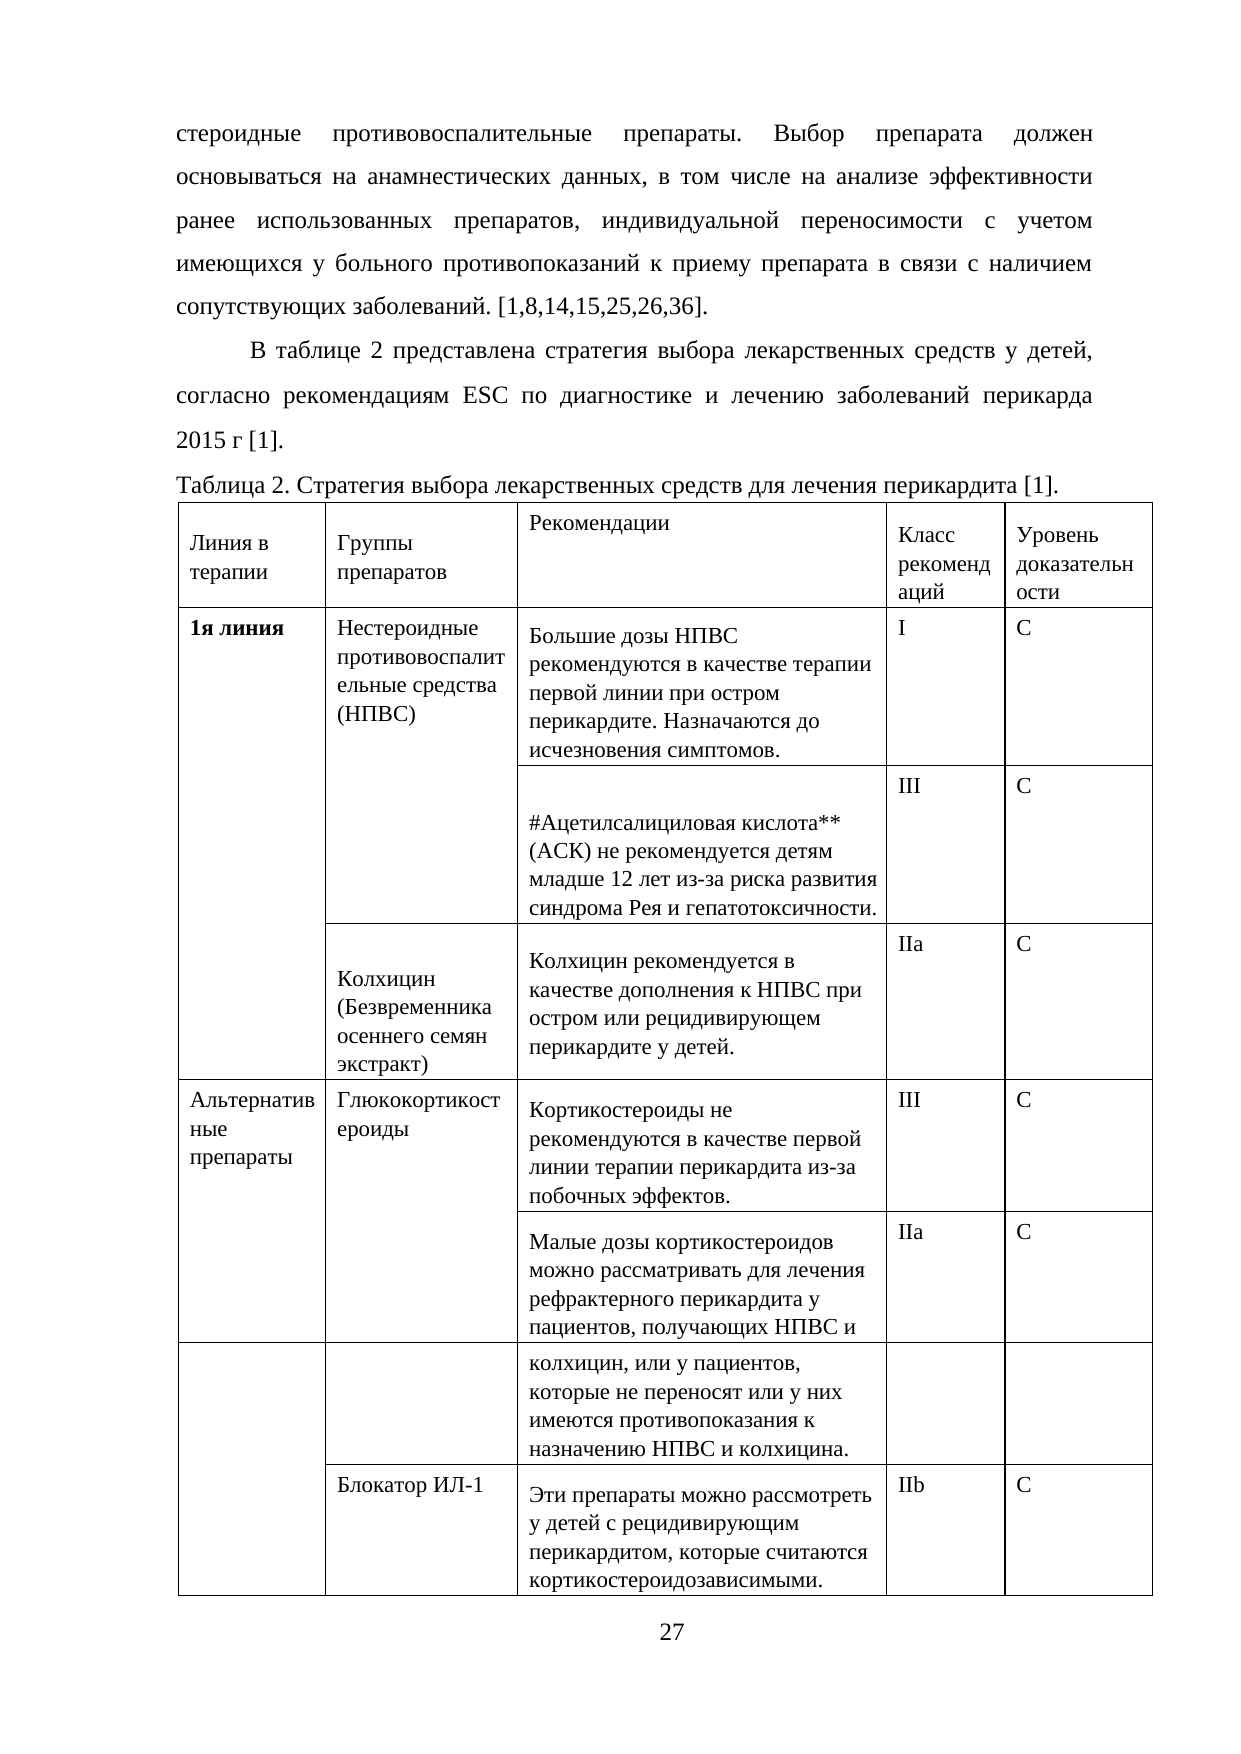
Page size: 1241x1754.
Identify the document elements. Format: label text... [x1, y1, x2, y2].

table_cell Колхицин (Безвременника осеннего семян экстракт) [326, 924, 517, 1079]
table_header Группы препаратов [326, 503, 517, 607]
text Таблица 2. Стратегия выбора лекарственных средств для лечения перикардита [1]. [176, 470, 1093, 499]
table_cell [1006, 1343, 1152, 1464]
table_cell IIb [887, 1465, 1004, 1595]
table_cell C [1006, 608, 1152, 765]
table_header Линия в терапии [179, 503, 325, 607]
table_header Класс рекомендаций [887, 503, 1004, 607]
text В таблице 2 представлена стратегия выбора лекарственных средств у детей, согласно рекомендациям ESC по диагностике и лечению заболеваний перикарда 2015 г [1]. [176, 335, 1093, 453]
table_cell Нестероидные противовоспалительные средства (НПВС) [326, 608, 517, 923]
table_cell C [1006, 766, 1152, 923]
table_header Рекомендации [518, 503, 886, 607]
table_cell Большие дозы НПВС рекомендуются в качестве терапии первой линии при остром перикардите. Назначаются до исчезновения симптомов. [518, 608, 886, 765]
table_cell Альтернативные препараты [179, 1080, 325, 1342]
table_cell I [887, 608, 1004, 765]
table_cell С [1006, 1465, 1152, 1595]
table_cell Глюкокортикостероиды [326, 1080, 517, 1342]
table_header Уровень доказательности [1006, 503, 1152, 607]
table_cell С [1006, 1080, 1152, 1211]
table_cell Малые дозы кортикостероидов можно рассматривать для лечения рефрактерного перикардита у пациентов, получающих НПВС и [518, 1212, 886, 1342]
table_cell Блокатор ИЛ-1 [326, 1465, 517, 1595]
table_cell #Ацетилсалициловая кислота** (АСК) не рекомендуется детям младше 12 лет из-за риска развития синдрома Рея и гепатотоксичности. [518, 766, 886, 923]
table_cell Колхицин рекомендуется в качестве дополнения к НПВС при остром или рецидивирующем перикардите у детей. [518, 924, 886, 1079]
table_cell [326, 1343, 517, 1464]
table_cell IIa [887, 924, 1004, 1079]
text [176, 118, 1093, 320]
table_cell С [1006, 1212, 1152, 1342]
table_cell IIa [887, 1212, 1004, 1342]
table_cell Эти препараты можно рассмотреть у детей с рецидивирующим перикардитом, которые считаются кортикостероидозависимыми. [518, 1465, 886, 1595]
table_cell C [1006, 924, 1152, 1079]
table_cell III [887, 1080, 1004, 1211]
table_cell колхицин, или у пациентов, которые не переносят или у них имеются противопоказания к назначению НПВС и колхицина. [518, 1343, 886, 1464]
table_cell Кортикостероиды не рекомендуются в качестве первой линии терапии перикардита из-за побочных эффектов. [518, 1080, 886, 1211]
table_cell [887, 1343, 1004, 1464]
table_cell III [887, 766, 1004, 923]
table_cell 1я линия [179, 608, 325, 1079]
table_cell [179, 1343, 325, 1595]
